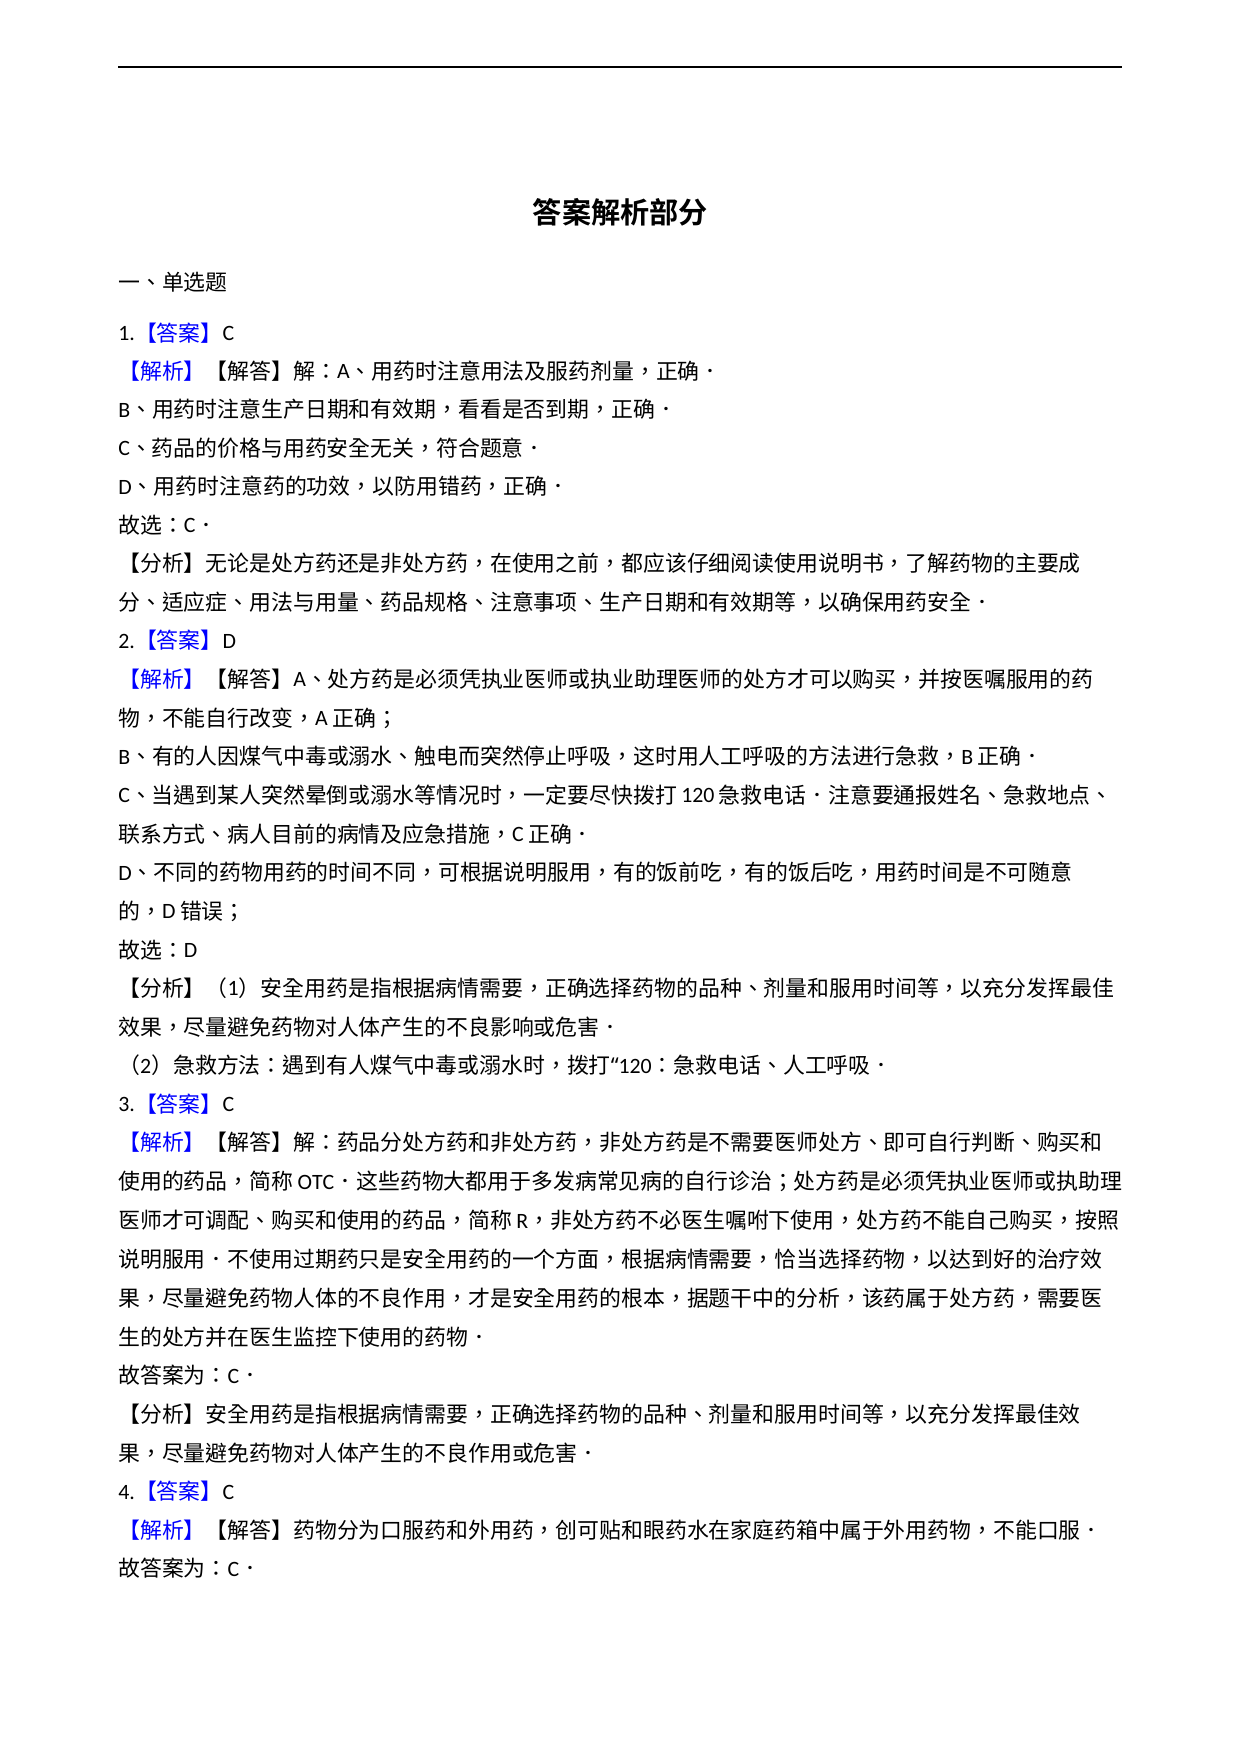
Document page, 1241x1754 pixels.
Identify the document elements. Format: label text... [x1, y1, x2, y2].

text 【分析】（1）安全用药是指根据病情需要，正确选择药物的品种、剂量和服用时间等，以充分发挥最佳效果，尽量避免药物对人体产生的不良影响或危害． [118, 972, 1122, 1043]
text 故选：C． [118, 508, 1122, 541]
text 故答案为：C． [118, 1359, 1122, 1392]
text 1.【答案】C [118, 316, 1122, 349]
text 【解析】【解答】A、处方药是必须凭执业医师或执业助理医师的处方才可以购买，并按医嘱服用的药物，不能自行改变，A正确； [118, 663, 1122, 734]
text C、当遇到某人突然晕倒或溺水等情况时，一定要尽快拨打120急救电话．注意要通报姓名、急救地点、联系方式、病人目前的病情及应急措施，C正确． [118, 778, 1122, 850]
text B、用药时注意生产日期和有效期，看看是否到期，正确． [118, 393, 1122, 426]
text 【分析】无论是处方药还是非处方药，在使用之前，都应该仔细阅读使用说明书，了解药物的主要成分、适应症、用法与用量、药品规格、注意事项、生产日期和有效期等，以确保用药安全． [118, 547, 1122, 618]
text 4.【答案】C [118, 1475, 1122, 1507]
text 一、单选题 [118, 265, 1122, 298]
text 答案解析部分 [118, 180, 1122, 245]
text 故答案为：C． [118, 1552, 1122, 1584]
text 【分析】安全用药是指根据病情需要，正确选择药物的品种、剂量和服用时间等，以充分发挥最佳效果，尽量避免药物对人体产生的不良作用或危害． [118, 1398, 1122, 1469]
text 3.【答案】C [118, 1087, 1122, 1120]
text 【解析】【解答】药物分为口服药和外用药，创可贴和眼药水在家庭药箱中属于外用药物，不能口服． [118, 1513, 1122, 1546]
text 【解析】【解答】解：药品分处方药和非处方药，非处方药是不需要医师处方、即可自行判断、购买和使用的药品，简称OTC．这些药物大都用于多发病常见病的自行诊治；处方药是必须凭执业医师或执助理医师才可调配、购买和使用的药品，简称R，非处方药不必医生嘱咐下使用，处方药不能自己购买，按照说明服用．不使用过期药只是安全用药的一个方面，根据病情需要，恰当选择药物，以达到好的治疗效果，尽量避免药物人体的不良作用，才是安全用药的根本，据题干中的分析，该药属于处方药，需要医生的处方并在医生监控下使用的药物． [118, 1126, 1122, 1353]
text 【解析】【解答】解：A、用药时注意用法及服药剂量，正确． [118, 354, 1122, 387]
text B、有的人因煤气中毒或溺水、触电而突然停止呼吸，这时用人工呼吸的方法进行急救，B正确． [118, 740, 1122, 772]
text C、药品的价格与用药安全无关，符合题意． [118, 431, 1122, 464]
text 故选：D [118, 933, 1122, 966]
text （2）急救方法：遇到有人煤气中毒或溺水时，拨打“120：急救电话、人工呼吸． [118, 1049, 1122, 1082]
text D、用药时注意药的功效，以防用错药，正确． [118, 470, 1122, 502]
text 2.【答案】D [118, 624, 1122, 657]
text D、不同的药物用药的时间不同，可根据说明服用，有的饭前吃，有的饭后吃，用药时间是不可随意的，D错误； [118, 856, 1122, 927]
